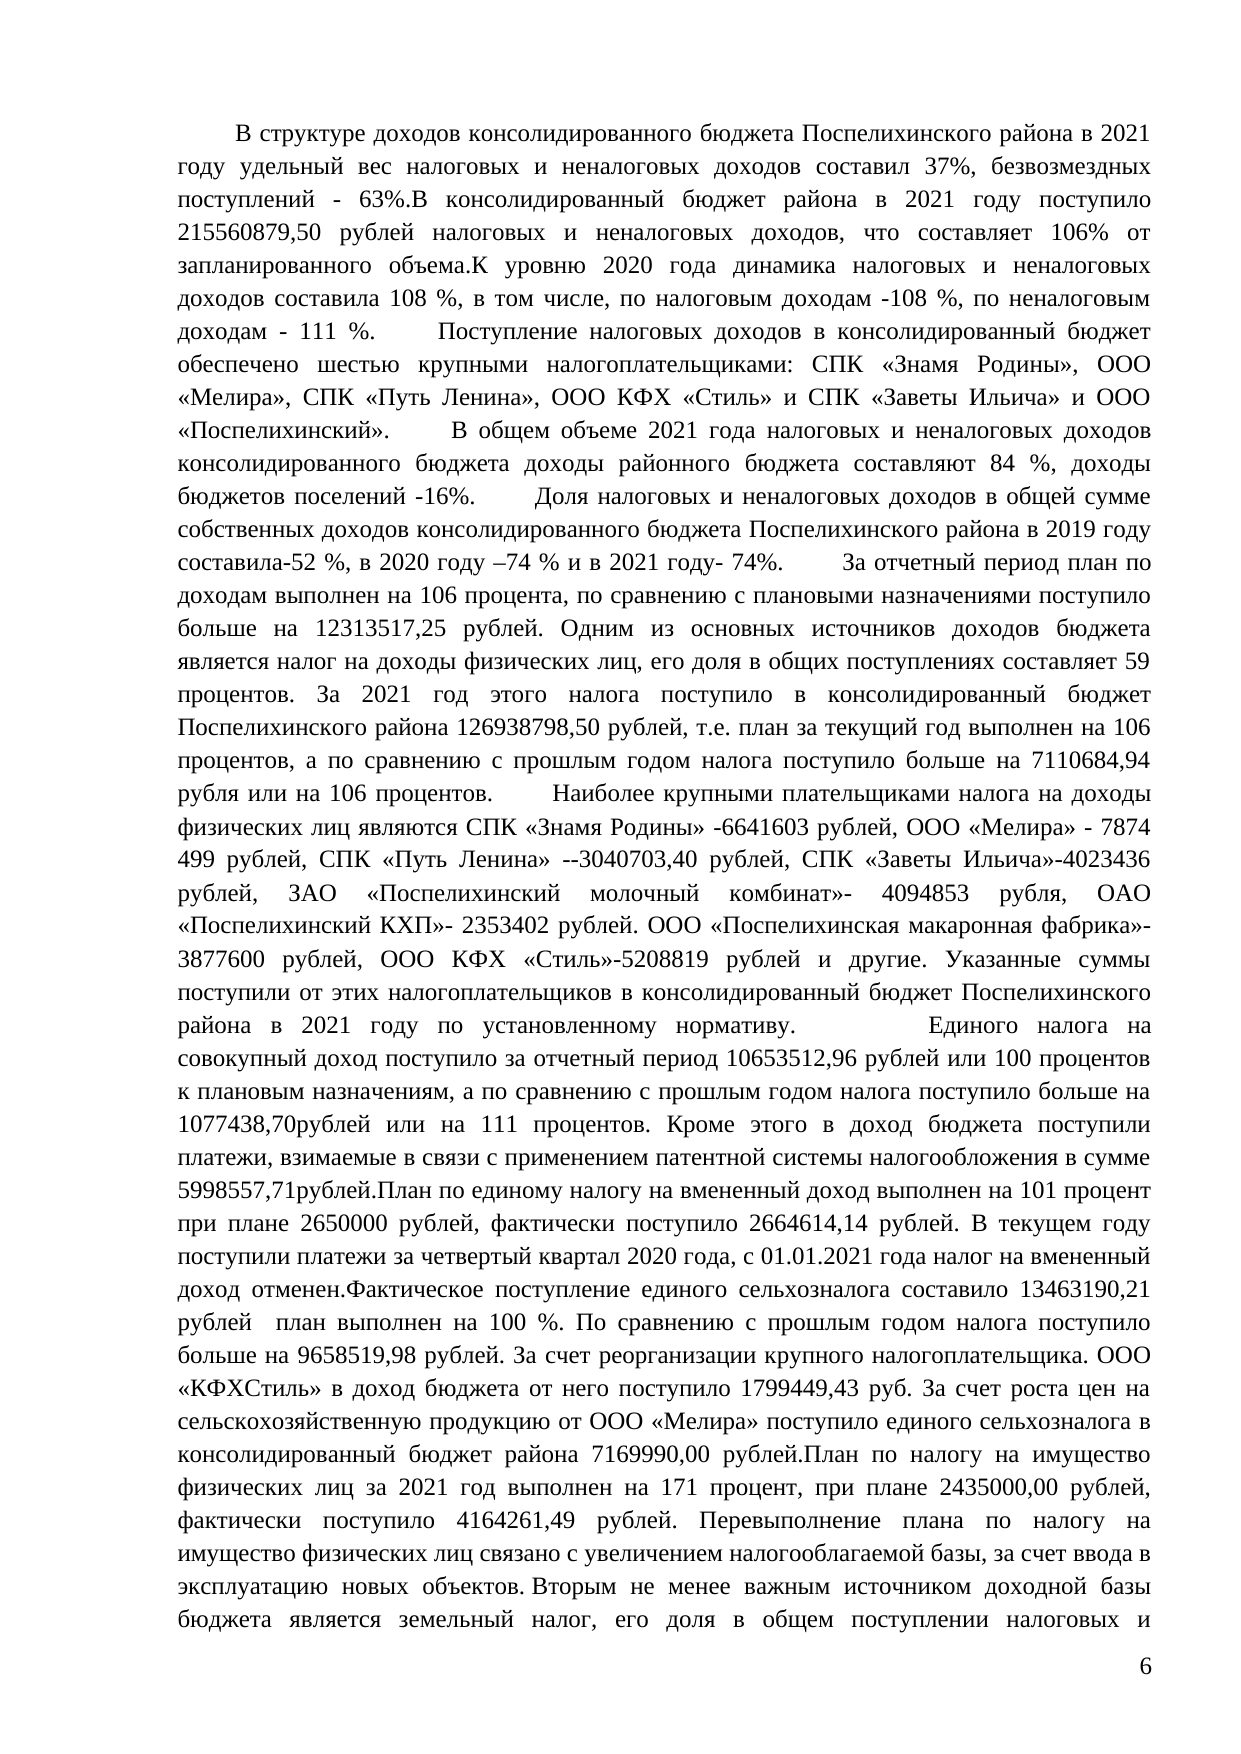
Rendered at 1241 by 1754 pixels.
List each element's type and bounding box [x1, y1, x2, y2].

text [177, 118, 1152, 1633]
